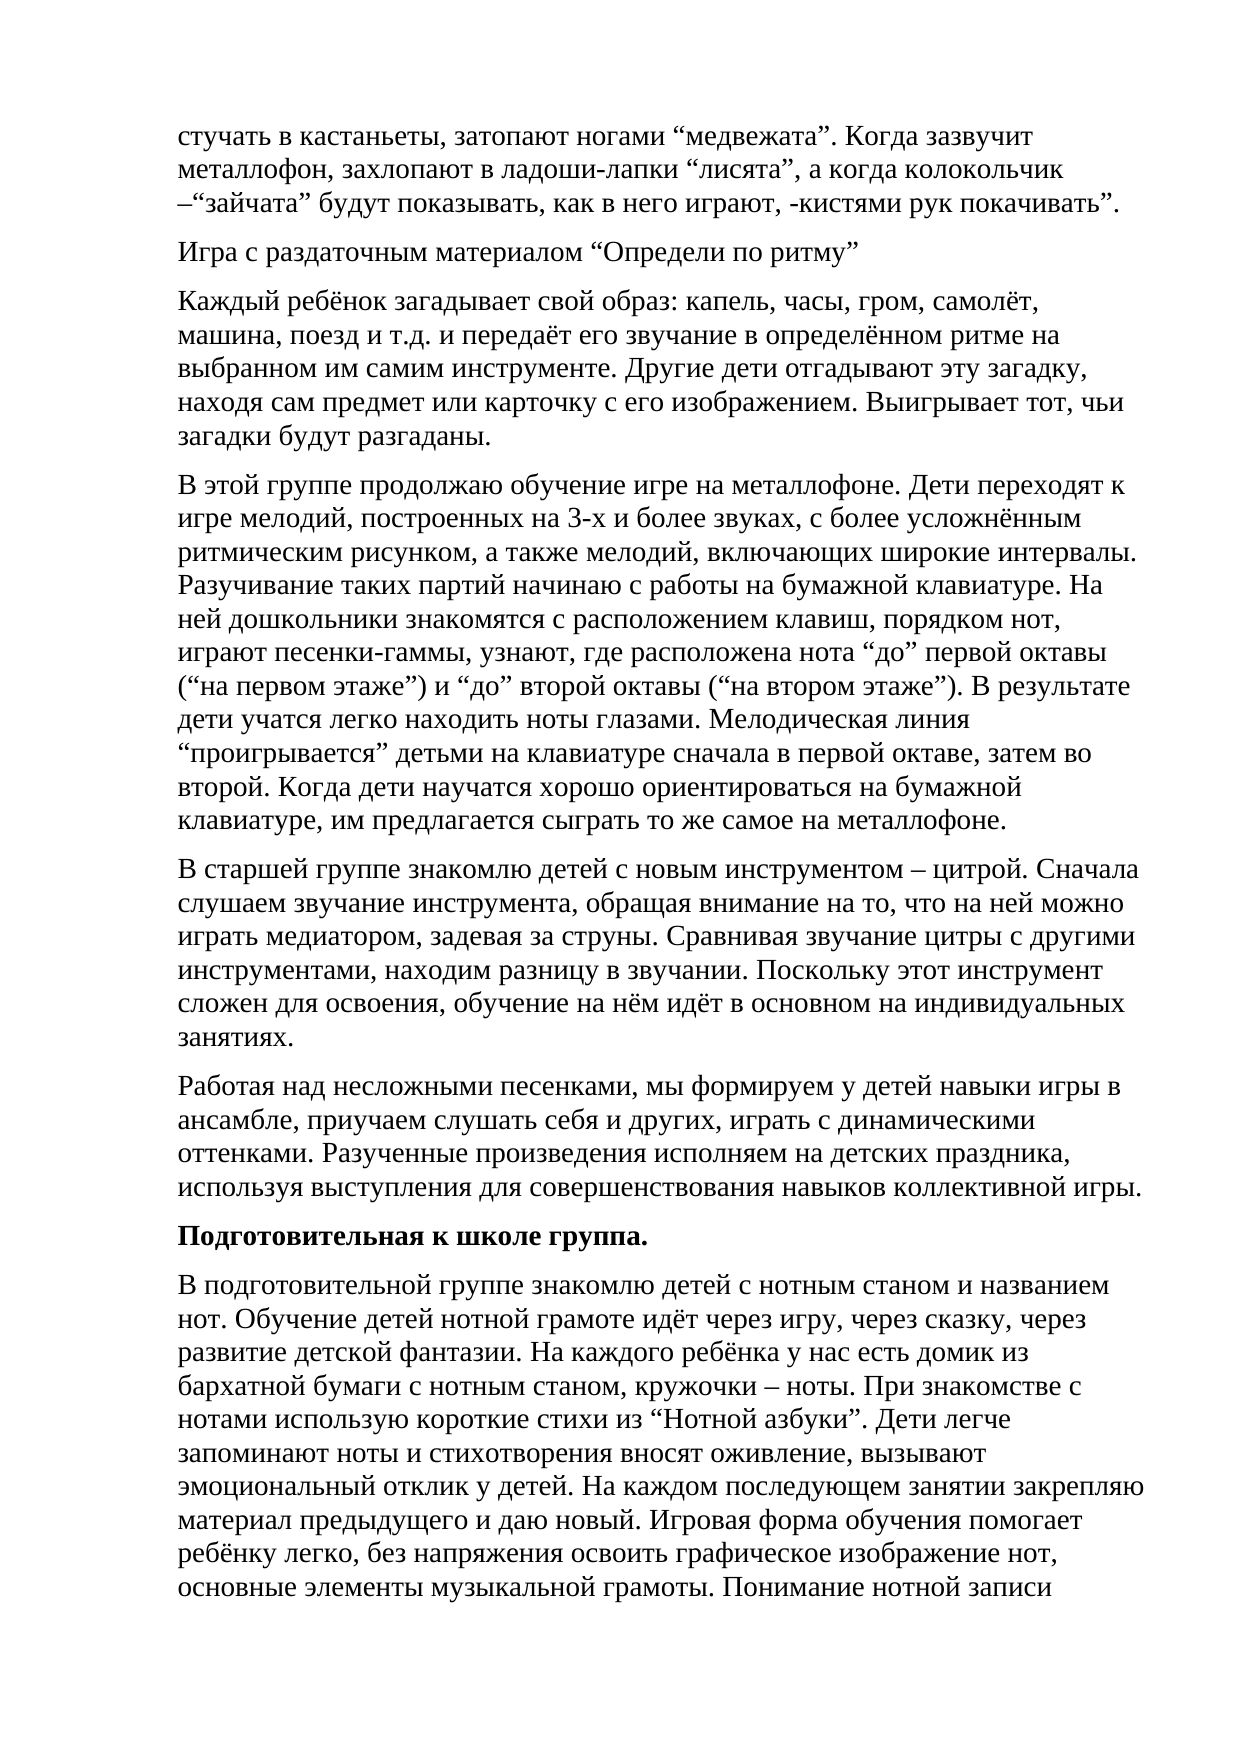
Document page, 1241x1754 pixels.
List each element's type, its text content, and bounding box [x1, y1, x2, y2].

text В этой группе продолжаю обучение игре на металлофоне. Дети переходят к игре мелодий, построенных на 3-х и более звуках, с более усложнённым ритмическим рисунком, а также мелодий, включающих широкие интервалы. Разучивание таких партий начинаю с работы на бумажной клавиатуре. На ней дошкольники знакомятся с расположением клавиш, порядком нот, играют песенки-гаммы, узнают, где расположена нота “до” первой октавы (“на первом этаже”) и “до” второй октавы (“на втором этаже”). В результате дети учатся легко находить ноты глазами. Мелодическая линия “проигрывается” детьми на клавиатуре сначала в первой октаве, затем во второй. Когда дети научатся хорошо ориентироваться на бумажной клавиатуре, им предлагается сыграть то же самое на металлофоне. [177, 467, 1152, 836]
text В старшей группе знакомлю детей с новым инструментом – цитрой. Сначала слушаем звучание инструмента, обращая внимание на то, что на ней можно играть медиатором, задевая за струны. Сравнивая звучание цитры с другими инструментами, находим разницу в звучании. Поскольку этот инструмент сложен для освоения, обучение на нём идёт в основном на индивидуальных занятиях. [177, 851, 1152, 1053]
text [177, 1267, 1152, 1603]
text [177, 118, 1152, 219]
text Работая над несложными песенками, мы формируем у детей навыки игры в ансамбле, приучаем слушать себя и других, играть с динамическими оттенками. Разученные произведения исполняем на детских праздника, используя выступления для совершенствования навыков коллективной игры. [177, 1068, 1152, 1202]
text Игра с раздаточным материалом “Определи по ритму” [177, 234, 1152, 268]
text Каждый ребёнок загадывает свой образ: капель, часы, гром, самолёт, машина, поезд и т.д. и передаёт его звучание в определённом ритме на выбранном им самим инструменте. Другие дети отгадывают эту загадку, находя сам предмет или карточку с его изображением. Выигрывает тот, чьи загадки будут разгаданы. [177, 283, 1152, 451]
text Подготовительная к школе группа. [177, 1218, 1152, 1252]
